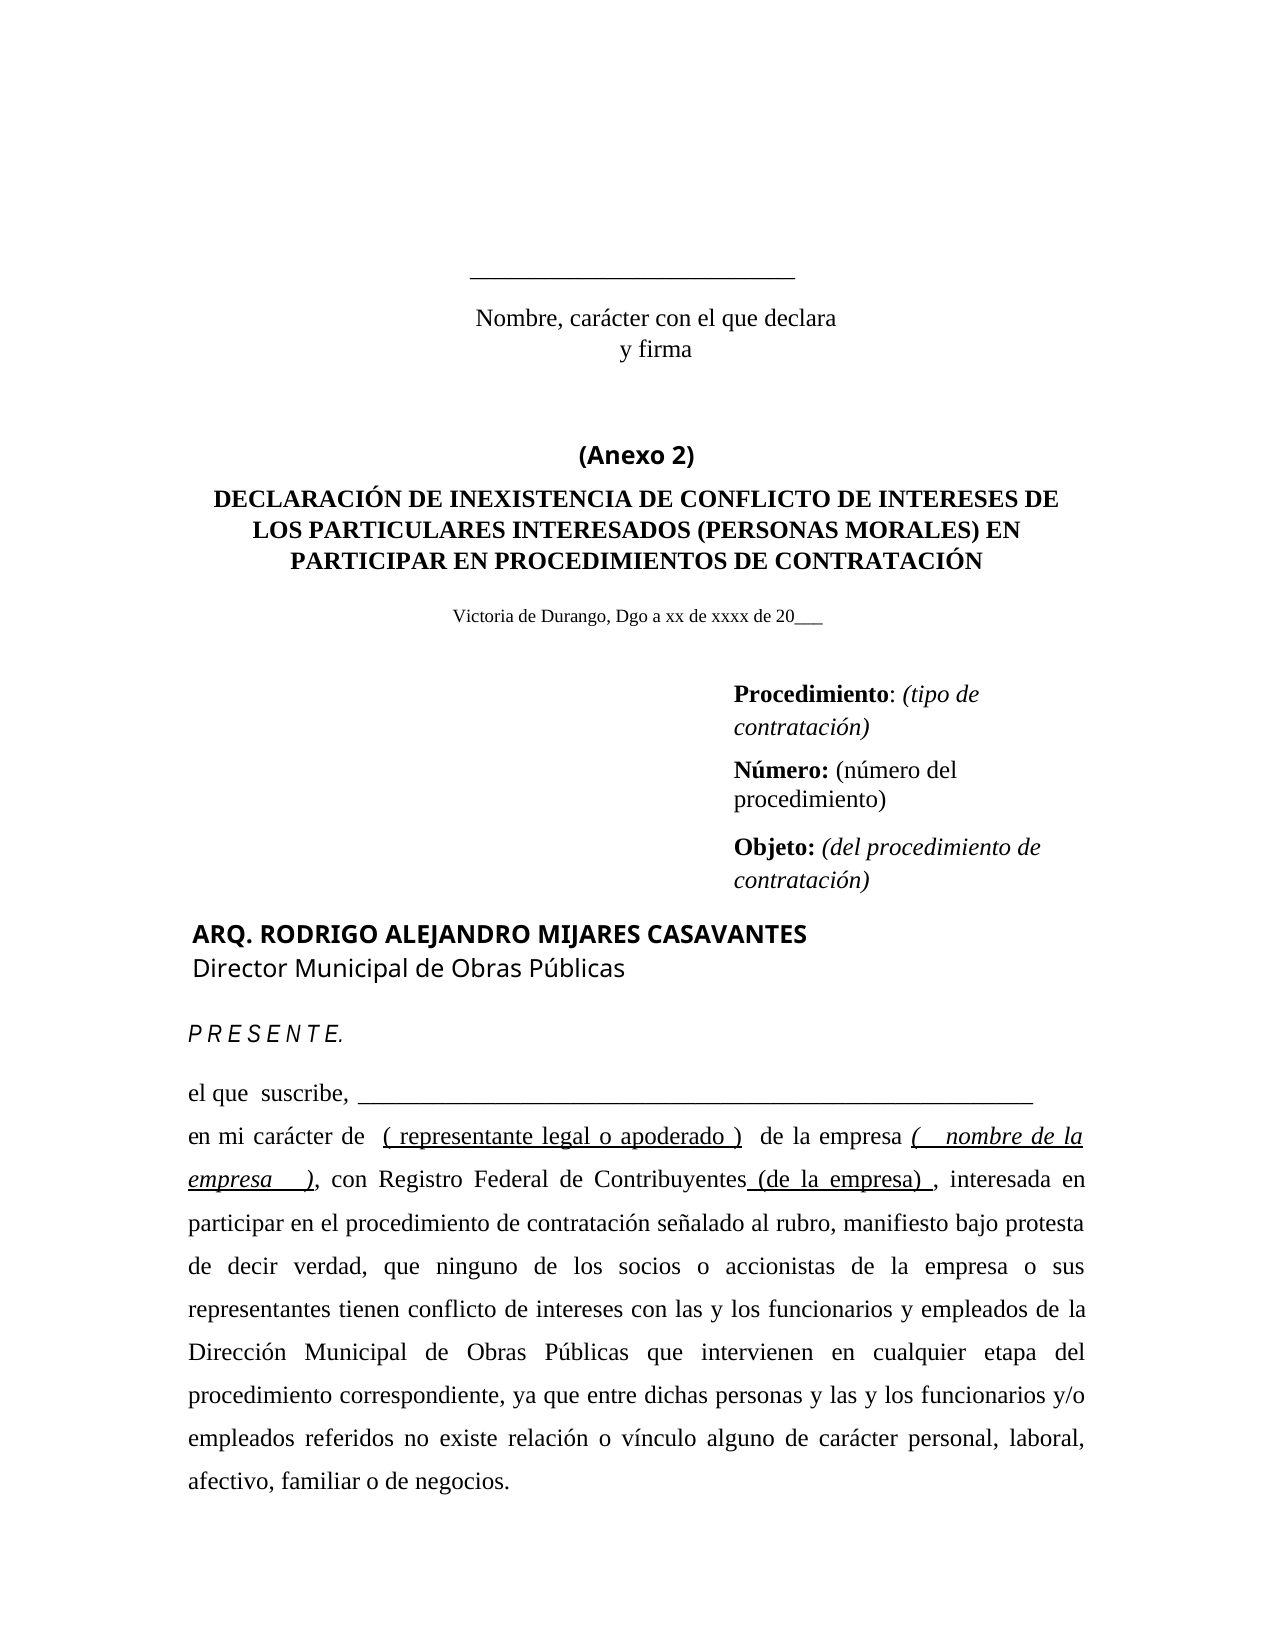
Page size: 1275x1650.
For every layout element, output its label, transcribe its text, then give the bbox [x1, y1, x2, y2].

text en mi carácter de ( representante legal o apoderado ) de la empresa ( nombre de la empresa ), con Registro Federal de Contribuyentes (de la empresa) , interesada en participar en el procedimiento de contratación señalado al rubro, manifiesto bajo protesta de decir verdad, que ninguno de los socios o accionistas de la empresa o sus representantes tienen conflicto de intereses con las y los funcionarios y empleados de la Dirección Municipal de Obras Públicas que intervienen en cualquier etapa del procedimiento correspondiente, ya que entre dichas personas y las y los funcionarios y/o empleados referidos no existe relación o vínculo alguno de carácter personal, laboral, afectivo, familiar o de negocios. [188, 1121, 1086, 1495]
text __________________________ [470, 253, 803, 282]
text P R E S E N T E. [188, 1019, 479, 1047]
text el que suscribe, ______________________________________________________ [188, 1078, 1086, 1107]
text Nombre, carácter con el que declara y firma [470, 303, 842, 363]
text (Anexo 2) [189, 438, 1084, 472]
text Victoria de Durango, Dgo a xx de xxxx de 20___ [177, 604, 1098, 626]
text Director Municipal de Obras Públicas [192, 950, 1098, 984]
text Objeto: (del procedimiento de contratación) [733, 832, 1107, 894]
text Número: (número del procedimiento) [733, 755, 1098, 813]
text Procedimiento: (tipo de contratación) [733, 679, 1093, 741]
text ARQ. RODRIGO ALEJANDRO MIJARES CASAVANTES [192, 916, 1098, 950]
text DECLARACIÓN DE INEXISTENCIA DE CONFLICTO DE INTERESES DE LOS PARTICULARES INTERESADOS (PERSONAS MORALES) EN PARTICIPAR EN PROCEDIMIENTOS DE CONTRATACIÓN [189, 484, 1084, 575]
